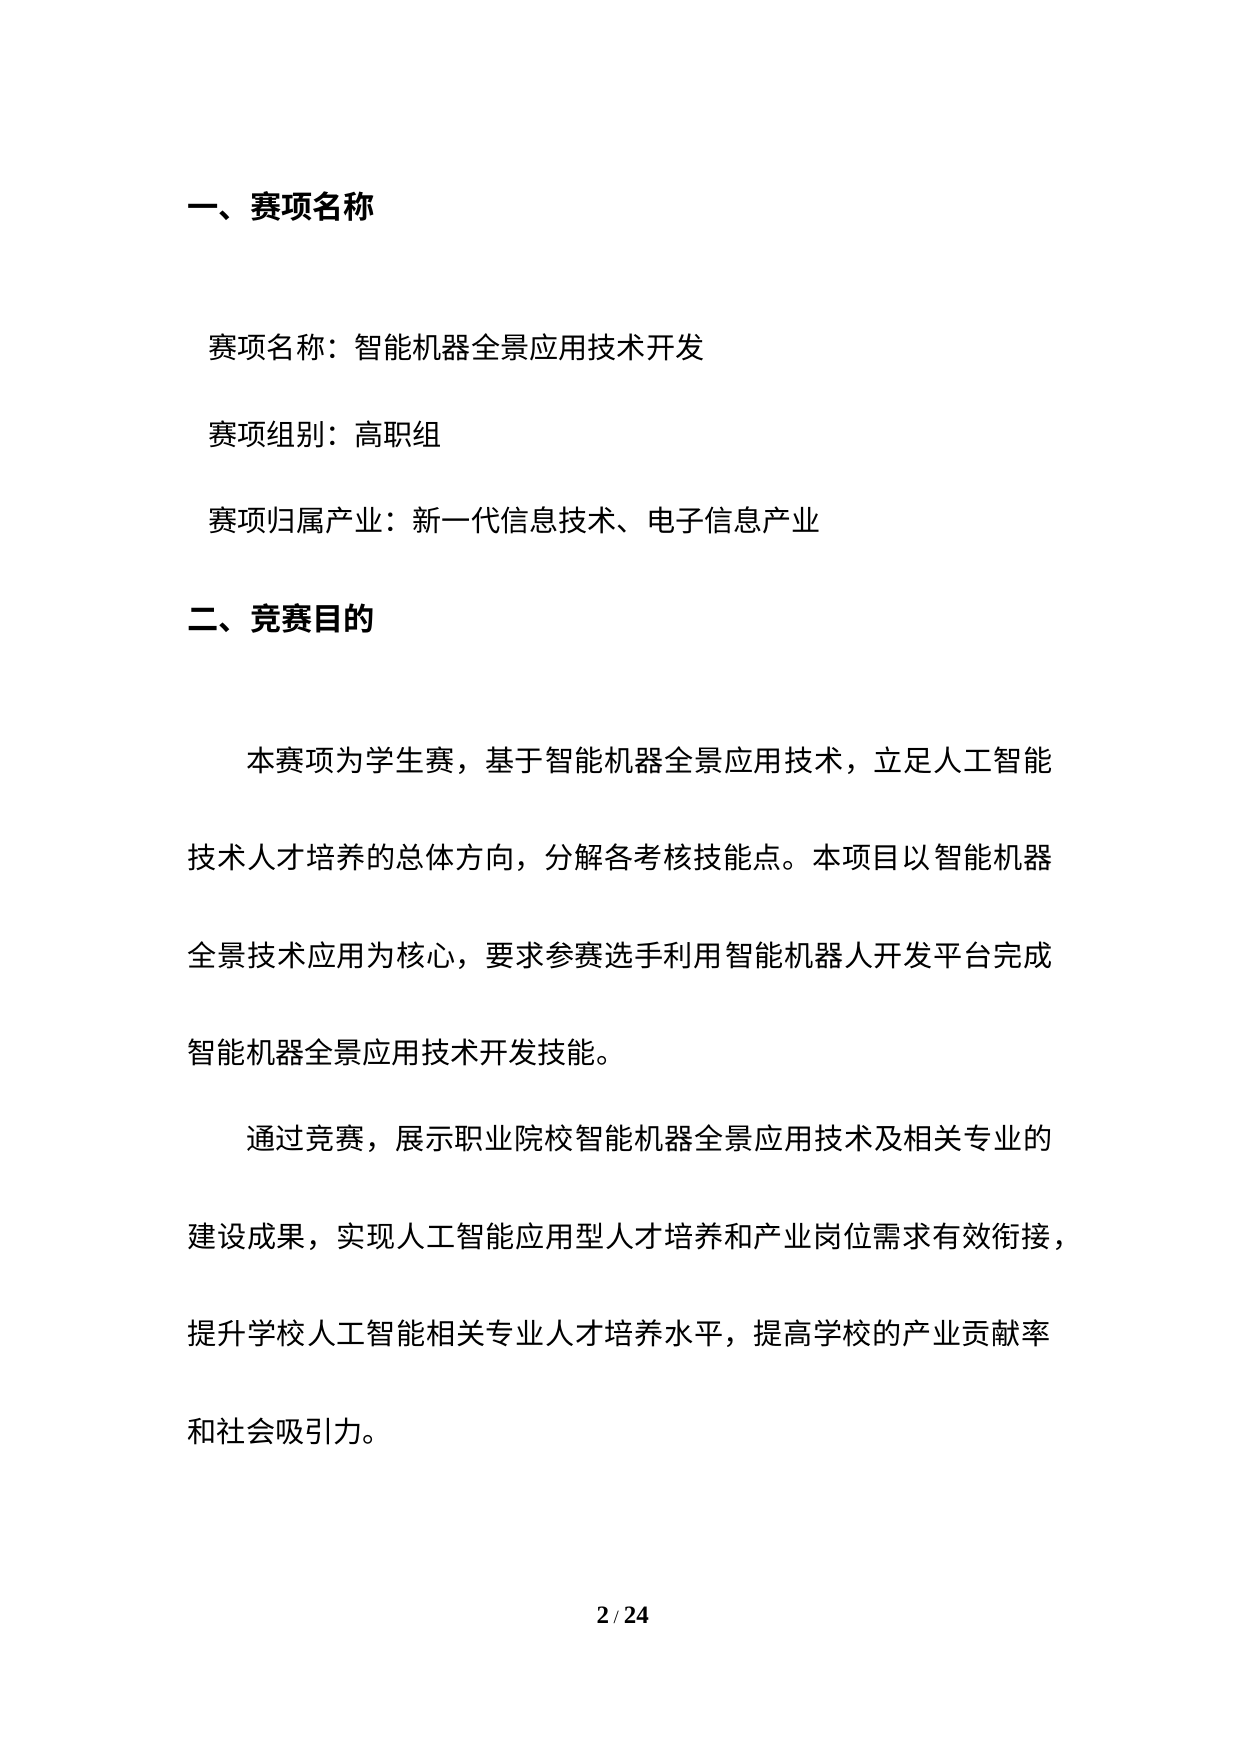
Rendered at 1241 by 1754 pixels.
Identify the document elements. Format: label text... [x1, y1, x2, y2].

text 本赛项为学生赛，基于智能机器全景应用技术，立足人工智能技术人才培养的总体方向，分解各考核技能点。本项目以智能机器全景技术应用为核心，要求参赛选手利用智能机器人开发平台完成智能机器全景应用技术开发技能。 [187, 726, 1053, 1083]
text 赛项归属产业：新一代信息技术、电子信息产业 [187, 486, 1053, 551]
subtitle 二、竞赛目的 [187, 585, 1053, 650]
text 赛项组别：高职组 [187, 400, 1053, 465]
text 通过竞赛，展示职业院校智能机器全景应用技术及相关专业的建设成果，实现人工智能应用型人才培养和产业岗位需求有效衔接，提升学校人工智能相关专业人才培养水平，提高学校的产业贡献率和社会吸引力。 [187, 1104, 1053, 1462]
subtitle 一、赛项名称 [187, 173, 1053, 238]
text 赛项名称：智能机器全景应用技术开发 [187, 314, 1053, 379]
